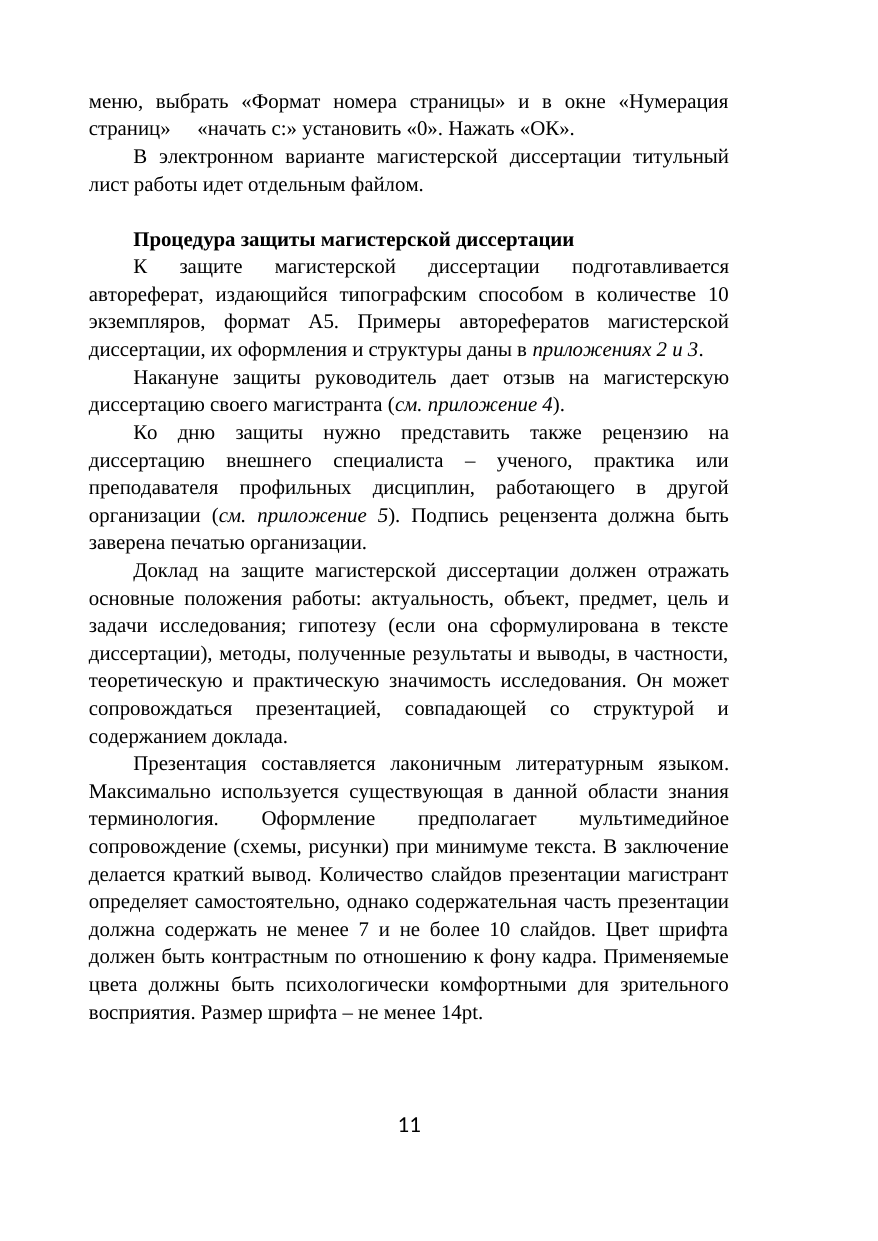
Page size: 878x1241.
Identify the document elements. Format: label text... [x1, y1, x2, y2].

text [89, 89, 729, 140]
text В электронном варианте магистерской диссертации титульный лист работы идет отдельным файлом. [89, 144, 729, 196]
text К защите магистерской диссертации подготавливается автореферат, издающийся типографским способом в количестве 10 экземпляров, формат А5. Примеры авторефератов магистерской диссертации, их оформления и структуры даны в приложениях 2 и 3. [89, 254, 729, 361]
text Доклад на защите магистерской диссертации должен отражать основные положения работы: актуальность, объект, предмет, цель и задачи исследования; гипотезу (если она сформулирована в тексте диссертации), методы, полученные результаты и выводы, в частности, теоретическую и практическую значимость исследования. Он может сопровождаться презентацией, совпадающей со структурой и содержанием доклада. [89, 558, 729, 748]
text Накануне защиты руководитель дает отзыв на магистерскую диссертацию своего магистранта (см. приложение 4). [89, 365, 729, 416]
text Презентация составляется лаконичным литературным языком. Максимально используется существующая в данной области знания терминология. Оформление предполагает мультимедийное сопровождение (схемы, рисунки) при минимуме текста. В заключение делается краткий вывод. Количество слайдов презентации магистрант определяет самостоятельно, однако содержательная часть презентации должна содержать не менее 7 и не более 10 слайдов. Цвет шрифта должен быть контрастным по отношению к фону кадра. Применяемые цвета должны быть психологически комфортными для зрительного восприятия. Размер шрифта – не менее 14pt. [89, 751, 729, 1024]
text Ко дню защиты нужно представить также рецензию на диссертацию внешнего специалиста – ученого, практика или преподавателя профильных дисциплин, работающего в другой организации (см. приложение 5). Подпись рецензента должна быть заверена печатью организации. [89, 420, 729, 554]
text Процедура защиты магистерской диссертации [89, 227, 729, 251]
